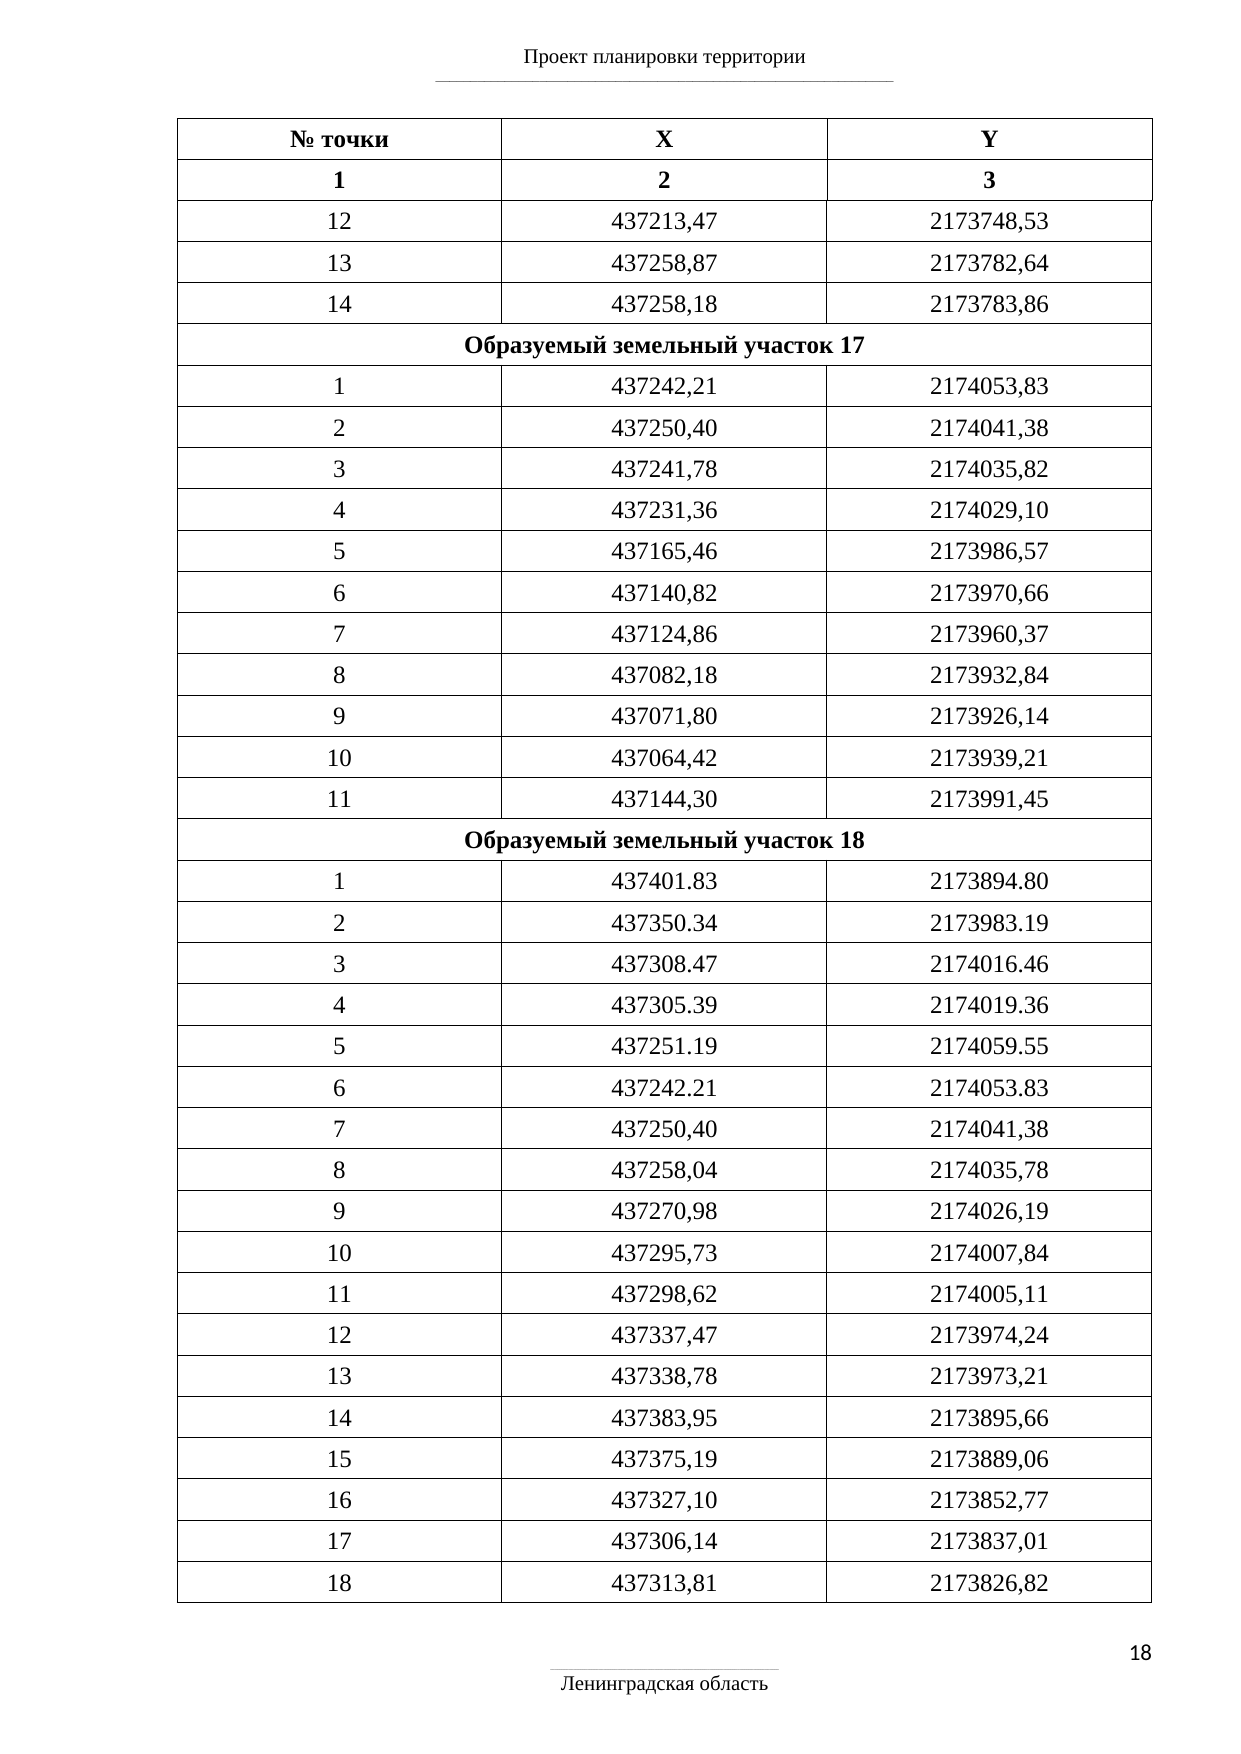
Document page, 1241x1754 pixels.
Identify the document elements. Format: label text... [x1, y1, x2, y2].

table_cell 437383,95 [502, 1397, 826, 1437]
table_cell Образуемый земельный участок 18 [178, 819, 1151, 859]
table_cell 5 [178, 531, 501, 571]
table_cell 2174053.83 [827, 1067, 1151, 1107]
table_cell 2174035,78 [827, 1149, 1151, 1189]
table_cell 437308.47 [502, 943, 826, 983]
table_cell 10 [178, 1232, 501, 1272]
table_cell 437337,47 [502, 1314, 826, 1354]
table_cell 2173926,14 [827, 696, 1151, 736]
table_cell 2174019.36 [827, 984, 1151, 1024]
table_cell 437165,46 [502, 531, 826, 571]
table_cell 437258,18 [502, 283, 826, 323]
table_cell 16 [178, 1479, 501, 1519]
table_cell 10 [178, 737, 501, 777]
table_cell 2174029,10 [827, 489, 1151, 529]
table_cell 2173970,66 [827, 572, 1151, 612]
table_cell 437250,40 [502, 1108, 826, 1148]
table_cell 14 [178, 283, 501, 323]
table_cell 8 [178, 1149, 501, 1189]
table_cell 2173939,21 [827, 737, 1151, 777]
table_cell 2174026,19 [827, 1191, 1151, 1231]
table_cell 6 [178, 572, 501, 612]
table_cell 2174016.46 [827, 943, 1151, 983]
table_cell 2173748,53 [827, 201, 1151, 241]
table_cell 437231,36 [502, 489, 826, 529]
table_cell 437213,47 [502, 201, 826, 241]
table_cell 2173986,57 [827, 531, 1151, 571]
table_cell 1 [178, 366, 501, 406]
table_cell 1 [178, 861, 501, 901]
table_cell Образуемый земельный участок 17 [178, 324, 1151, 364]
table_cell 437250,40 [502, 407, 826, 447]
table_cell 437140,82 [502, 572, 826, 612]
table_cell 2173960,37 [827, 613, 1151, 653]
table_cell 15 [178, 1438, 501, 1478]
table_cell 2173895,66 [827, 1397, 1151, 1437]
table_cell 437327,10 [502, 1479, 826, 1519]
table_cell 11 [178, 778, 501, 818]
table_cell 437306,14 [502, 1521, 826, 1561]
table_cell 2174035,82 [827, 448, 1151, 488]
table_cell 2173991,45 [827, 778, 1151, 818]
table_cell 437270,98 [502, 1191, 826, 1231]
table_cell 2174007,84 [827, 1232, 1151, 1272]
table_cell 2173974,24 [827, 1314, 1151, 1354]
table_header X [502, 119, 827, 159]
table_cell 2173983.19 [827, 902, 1151, 942]
table_cell 437298,62 [502, 1273, 826, 1313]
table_cell 13 [178, 1356, 501, 1396]
table_cell 2173852,77 [827, 1479, 1151, 1519]
table_cell 437071,80 [502, 696, 826, 736]
table_cell 437124,86 [502, 613, 826, 653]
table_cell 437305.39 [502, 984, 826, 1024]
table_cell 437251.19 [502, 1026, 826, 1066]
table_cell 12 [178, 1314, 501, 1354]
table_cell 2 [178, 407, 501, 447]
table_cell 437241,78 [502, 448, 826, 488]
table_cell 2173973,21 [827, 1356, 1151, 1396]
table_cell 4 [178, 489, 501, 529]
table_cell 18 [178, 1562, 501, 1602]
table_cell 7 [178, 613, 501, 653]
table_cell 2174041,38 [827, 407, 1151, 447]
table_cell 4 [178, 984, 501, 1024]
table_cell 2174053,83 [827, 366, 1151, 406]
table_cell 6 [178, 1067, 501, 1107]
table_cell 2 [502, 160, 827, 199]
table_cell 437242,21 [502, 366, 826, 406]
table_cell 437144,30 [502, 778, 826, 818]
table_cell 437401.83 [502, 861, 826, 901]
table_cell 5 [178, 1026, 501, 1066]
table_cell 437338,78 [502, 1356, 826, 1396]
table_cell 2173783,86 [827, 283, 1151, 323]
table_cell 2174059.55 [827, 1026, 1151, 1066]
table_cell 437295,73 [502, 1232, 826, 1272]
table_cell 437242.21 [502, 1067, 826, 1107]
table_cell 2 [178, 902, 501, 942]
table_cell 3 [828, 160, 1152, 199]
table_header № точки [178, 119, 501, 159]
table_cell 13 [178, 242, 501, 282]
table_cell 3 [178, 448, 501, 488]
table_cell 2173932,84 [827, 654, 1151, 694]
table_cell 2173782,64 [827, 242, 1151, 282]
table_header Y [828, 119, 1152, 159]
table_cell 2174005,11 [827, 1273, 1151, 1313]
table_cell 3 [178, 943, 501, 983]
table_cell 8 [178, 654, 501, 694]
table_cell 2173894.80 [827, 861, 1151, 901]
table_cell 2174041,38 [827, 1108, 1151, 1148]
table_cell 11 [178, 1273, 501, 1313]
table_cell 14 [178, 1397, 501, 1437]
table_cell 437350.34 [502, 902, 826, 942]
table_cell 437258,04 [502, 1149, 826, 1189]
table_cell 12 [178, 201, 501, 241]
table_cell 7 [178, 1108, 501, 1148]
table_cell 2173889,06 [827, 1438, 1151, 1478]
table_cell 437313,81 [502, 1562, 826, 1602]
table_cell 9 [178, 1191, 501, 1231]
table_cell 2173837,01 [827, 1521, 1151, 1561]
table_cell 17 [178, 1521, 501, 1561]
table_cell 2173826,82 [827, 1562, 1151, 1602]
table_cell 437258,87 [502, 242, 826, 282]
table_cell 9 [178, 696, 501, 736]
table_cell 437064,42 [502, 737, 826, 777]
table_cell 1 [178, 160, 501, 199]
table_cell 437375,19 [502, 1438, 826, 1478]
table_cell 437082,18 [502, 654, 826, 694]
